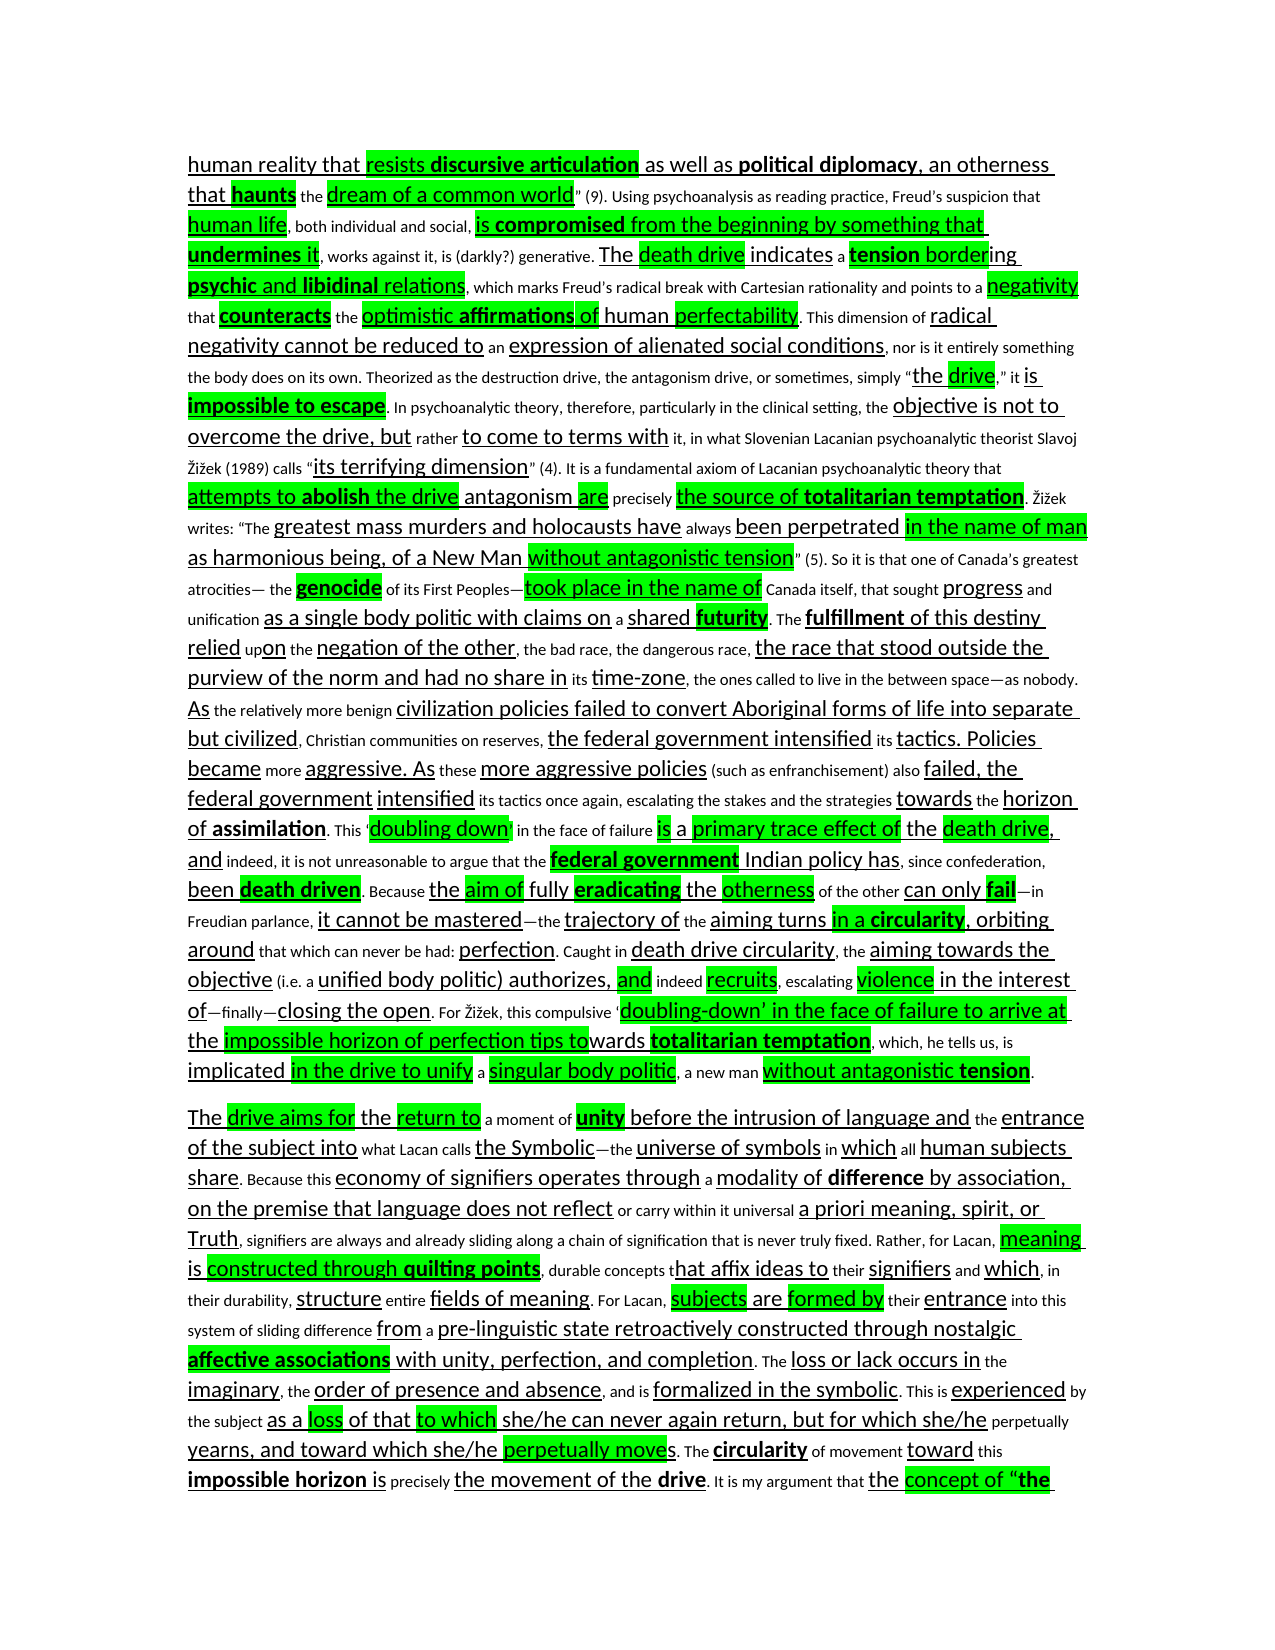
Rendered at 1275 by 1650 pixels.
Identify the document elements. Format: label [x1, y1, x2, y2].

text [187, 150, 1087, 1084]
text [187, 1103, 1087, 1494]
